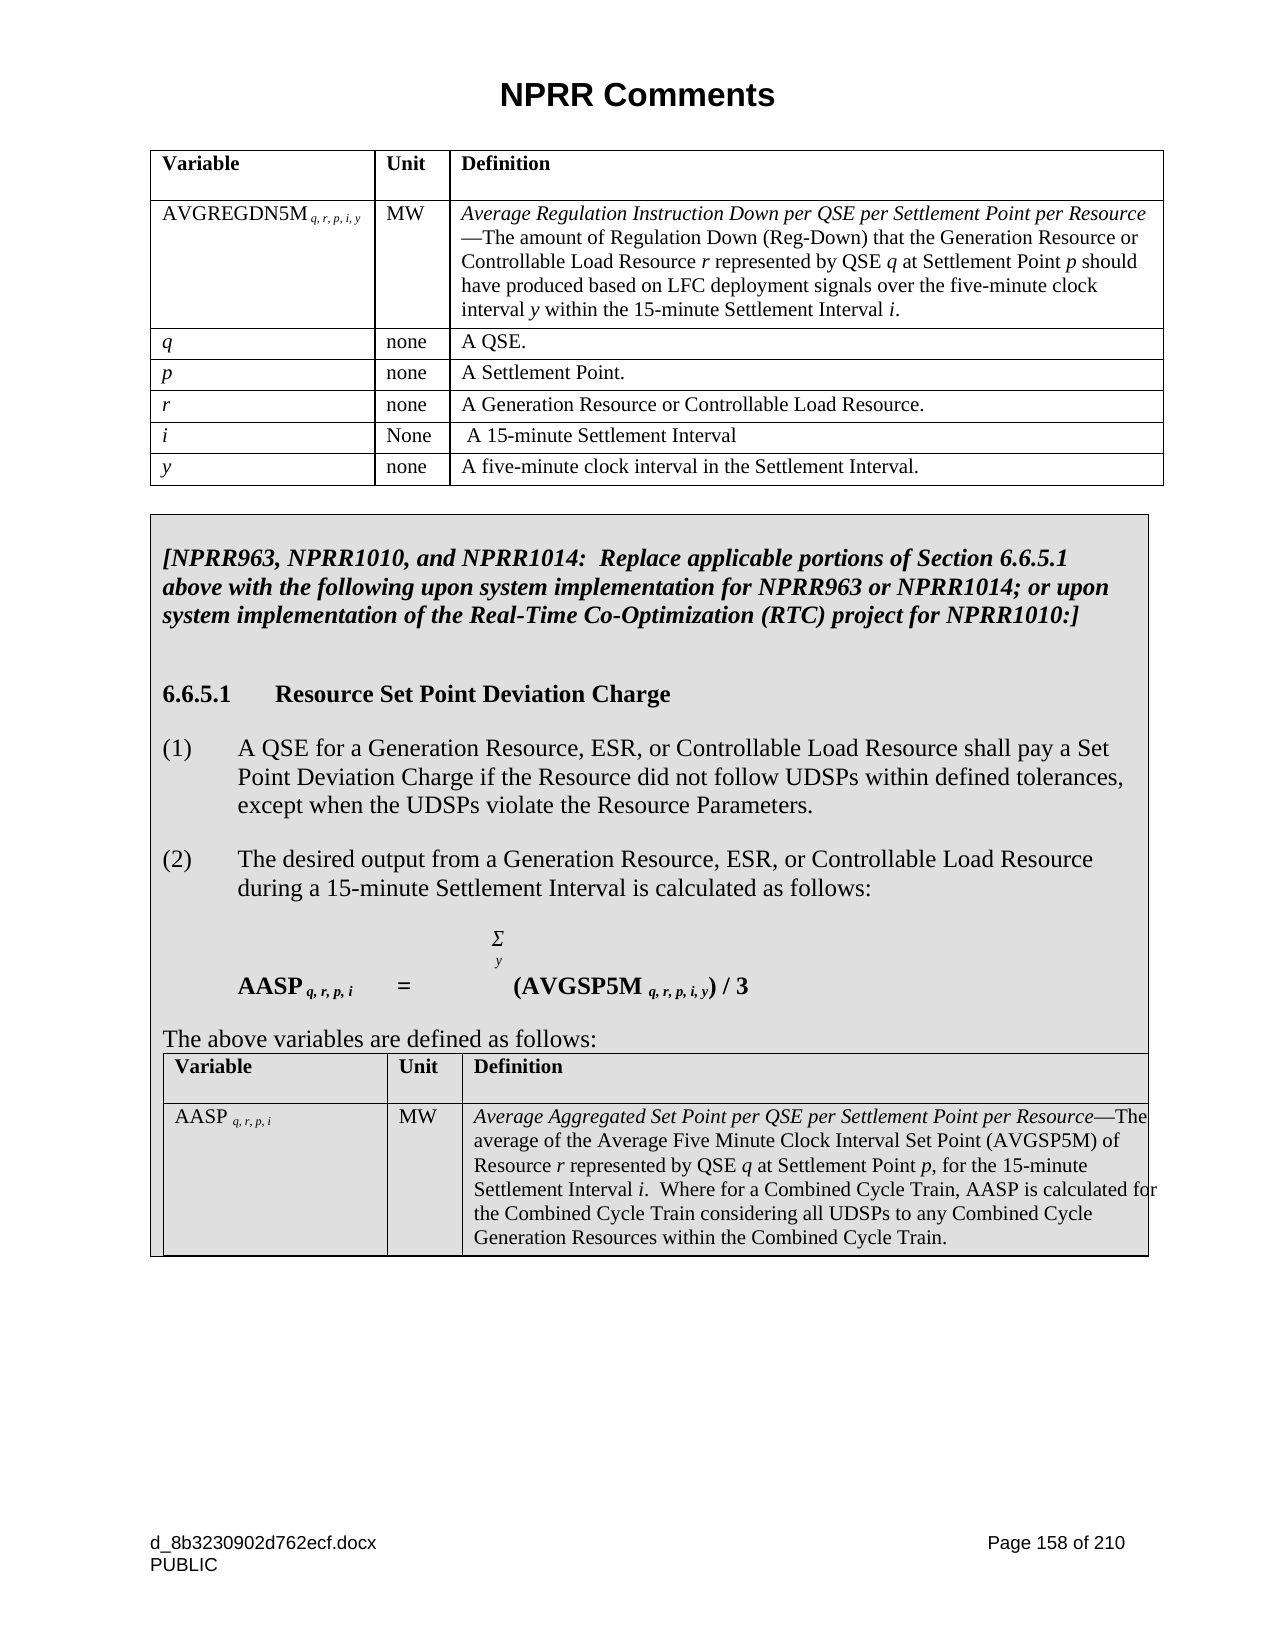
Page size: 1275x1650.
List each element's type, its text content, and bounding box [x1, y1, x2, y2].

table_header Variable [151, 151, 374, 200]
table_cell none [376, 391, 449, 422]
table_cell none [376, 360, 449, 390]
table_cell i [151, 423, 374, 453]
table_header Definition [451, 151, 1163, 200]
table_cell r [151, 391, 374, 422]
table_cell A Generation Resource or Controllable Load Resource. [451, 391, 1163, 422]
table_cell p [151, 360, 374, 390]
table_cell Average Regulation Instruction Down per QSE per Settlement Point per Resource—The amount of Regulation Down (Reg-Down) that the Generation Resource or Controllable Load Resource r represented by QSE q at Settlement Point p should have produced based on LFC deployment signals over the five-minute clock interval y within the 15-minute Settlement Interval i. [451, 201, 1163, 328]
table_cell AVGREGDN5M q, r, p, i, y [151, 201, 374, 328]
table_cell None [376, 423, 449, 453]
table_cell y [151, 454, 374, 484]
table_header Unit [376, 151, 449, 200]
table_cell MW [376, 201, 449, 328]
table_cell A QSE. [451, 329, 1163, 359]
table_cell none [376, 329, 449, 359]
table_cell none [376, 454, 449, 484]
table_cell A 15-minute Settlement Interval [451, 423, 1163, 453]
table_cell A five-minute clock interval in the Settlement Interval. [451, 454, 1163, 484]
table_cell A Settlement Point. [451, 360, 1163, 390]
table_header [151, 515, 1148, 1256]
table_cell q [151, 329, 374, 359]
